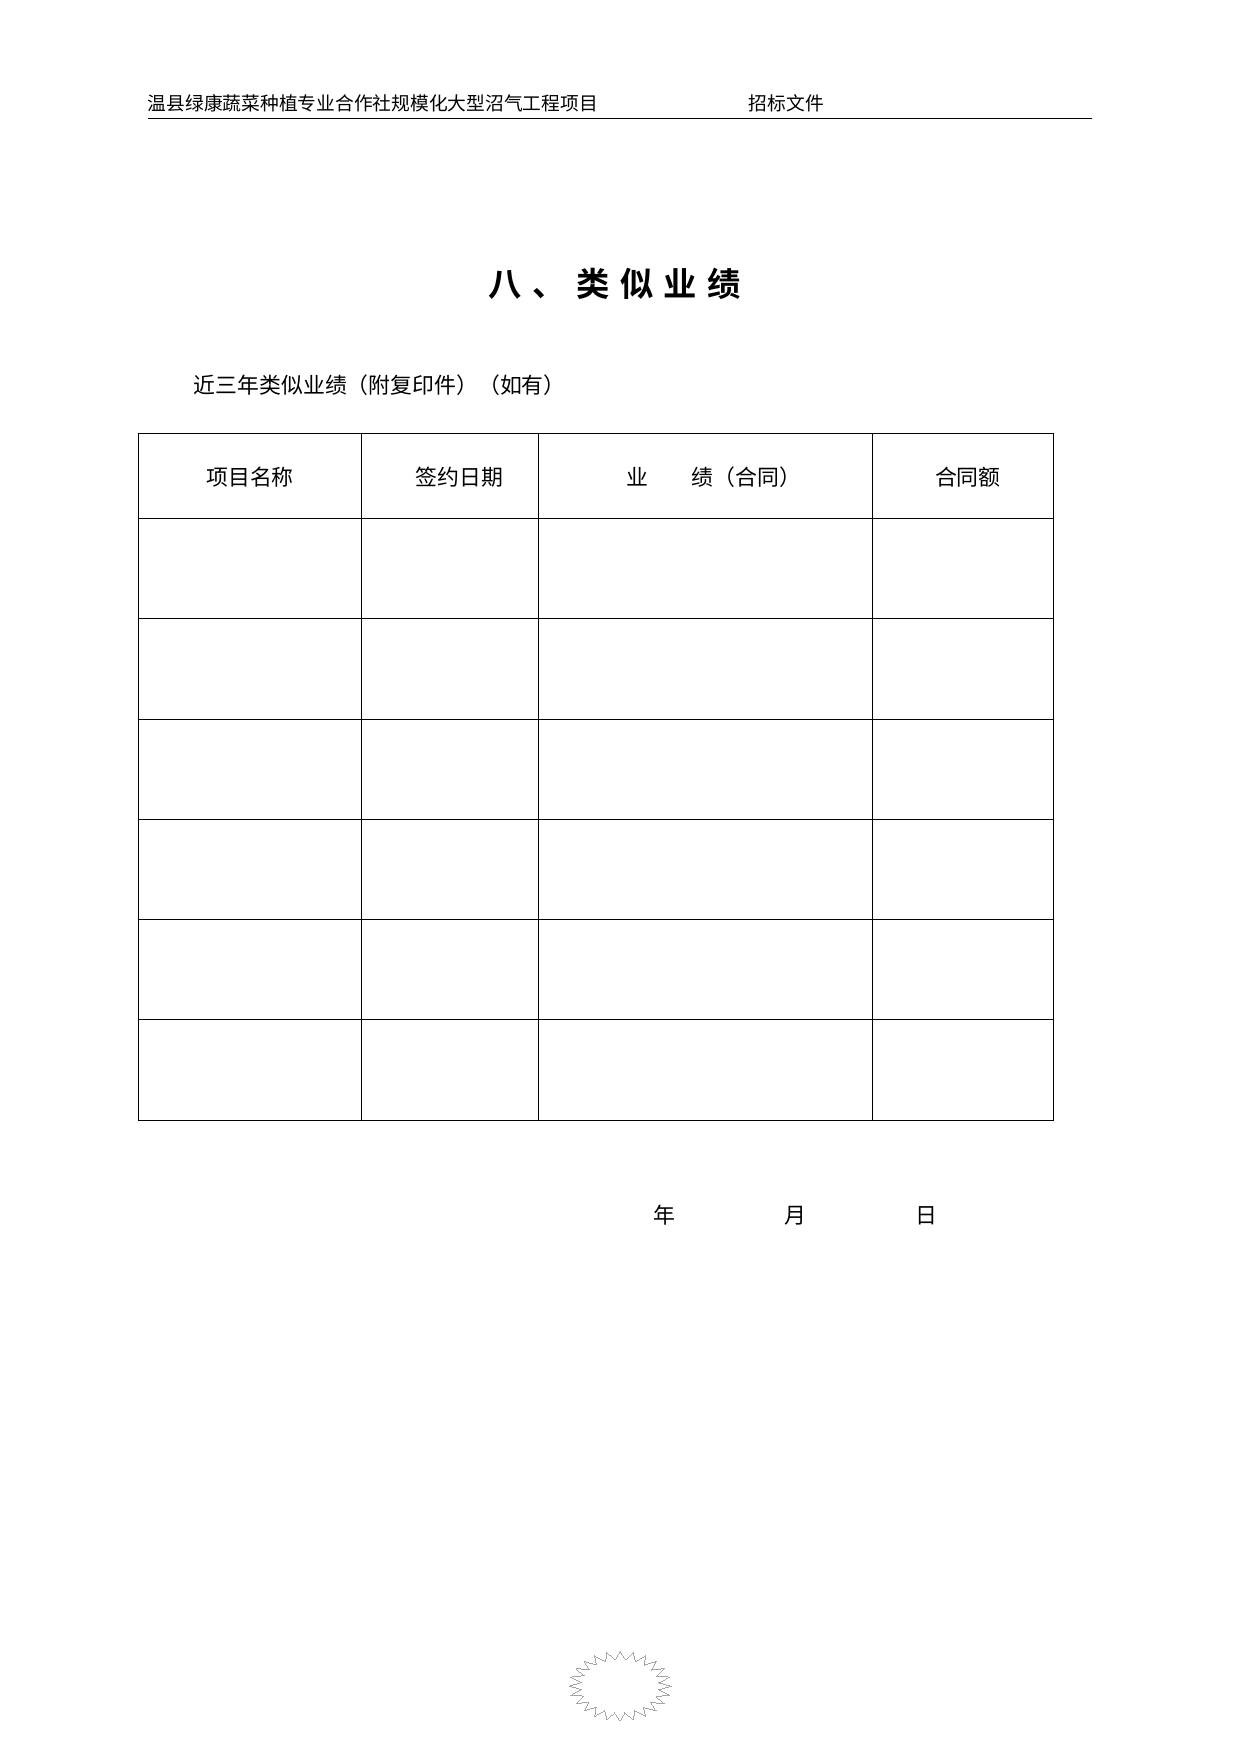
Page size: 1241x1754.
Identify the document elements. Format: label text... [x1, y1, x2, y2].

table_cell [873, 920, 1053, 1019]
table_cell [873, 619, 1053, 718]
table_cell [139, 820, 361, 919]
table_cell [139, 920, 361, 1019]
table_cell [362, 619, 538, 718]
table_cell [362, 519, 538, 618]
table_cell [539, 720, 872, 818]
text 年 月 日 [150, 1178, 1090, 1243]
table_cell [873, 1020, 1053, 1120]
table_cell [362, 820, 538, 919]
table_cell [873, 820, 1053, 919]
table_cell [539, 820, 872, 919]
table_cell [539, 920, 872, 1019]
table_cell [362, 1020, 538, 1120]
table_cell [139, 720, 361, 818]
table_cell [539, 1020, 872, 1120]
table_cell [362, 920, 538, 1019]
table_cell [139, 1020, 361, 1120]
text 近三年类似业绩（附复印件）（如有） [150, 367, 1090, 400]
table_cell [139, 619, 361, 718]
table_cell [139, 519, 361, 618]
text 八、类似业绩 [150, 249, 1090, 314]
table_cell [873, 519, 1053, 618]
table_cell [362, 720, 538, 818]
table_header 业 绩（合同） [539, 434, 872, 518]
table_cell [539, 519, 872, 618]
table_header 签约日期 [362, 434, 538, 518]
table_header 合同额 [873, 434, 1053, 518]
table_cell [539, 619, 872, 718]
table_cell [873, 720, 1053, 818]
table_header 项目名称 [139, 434, 361, 518]
